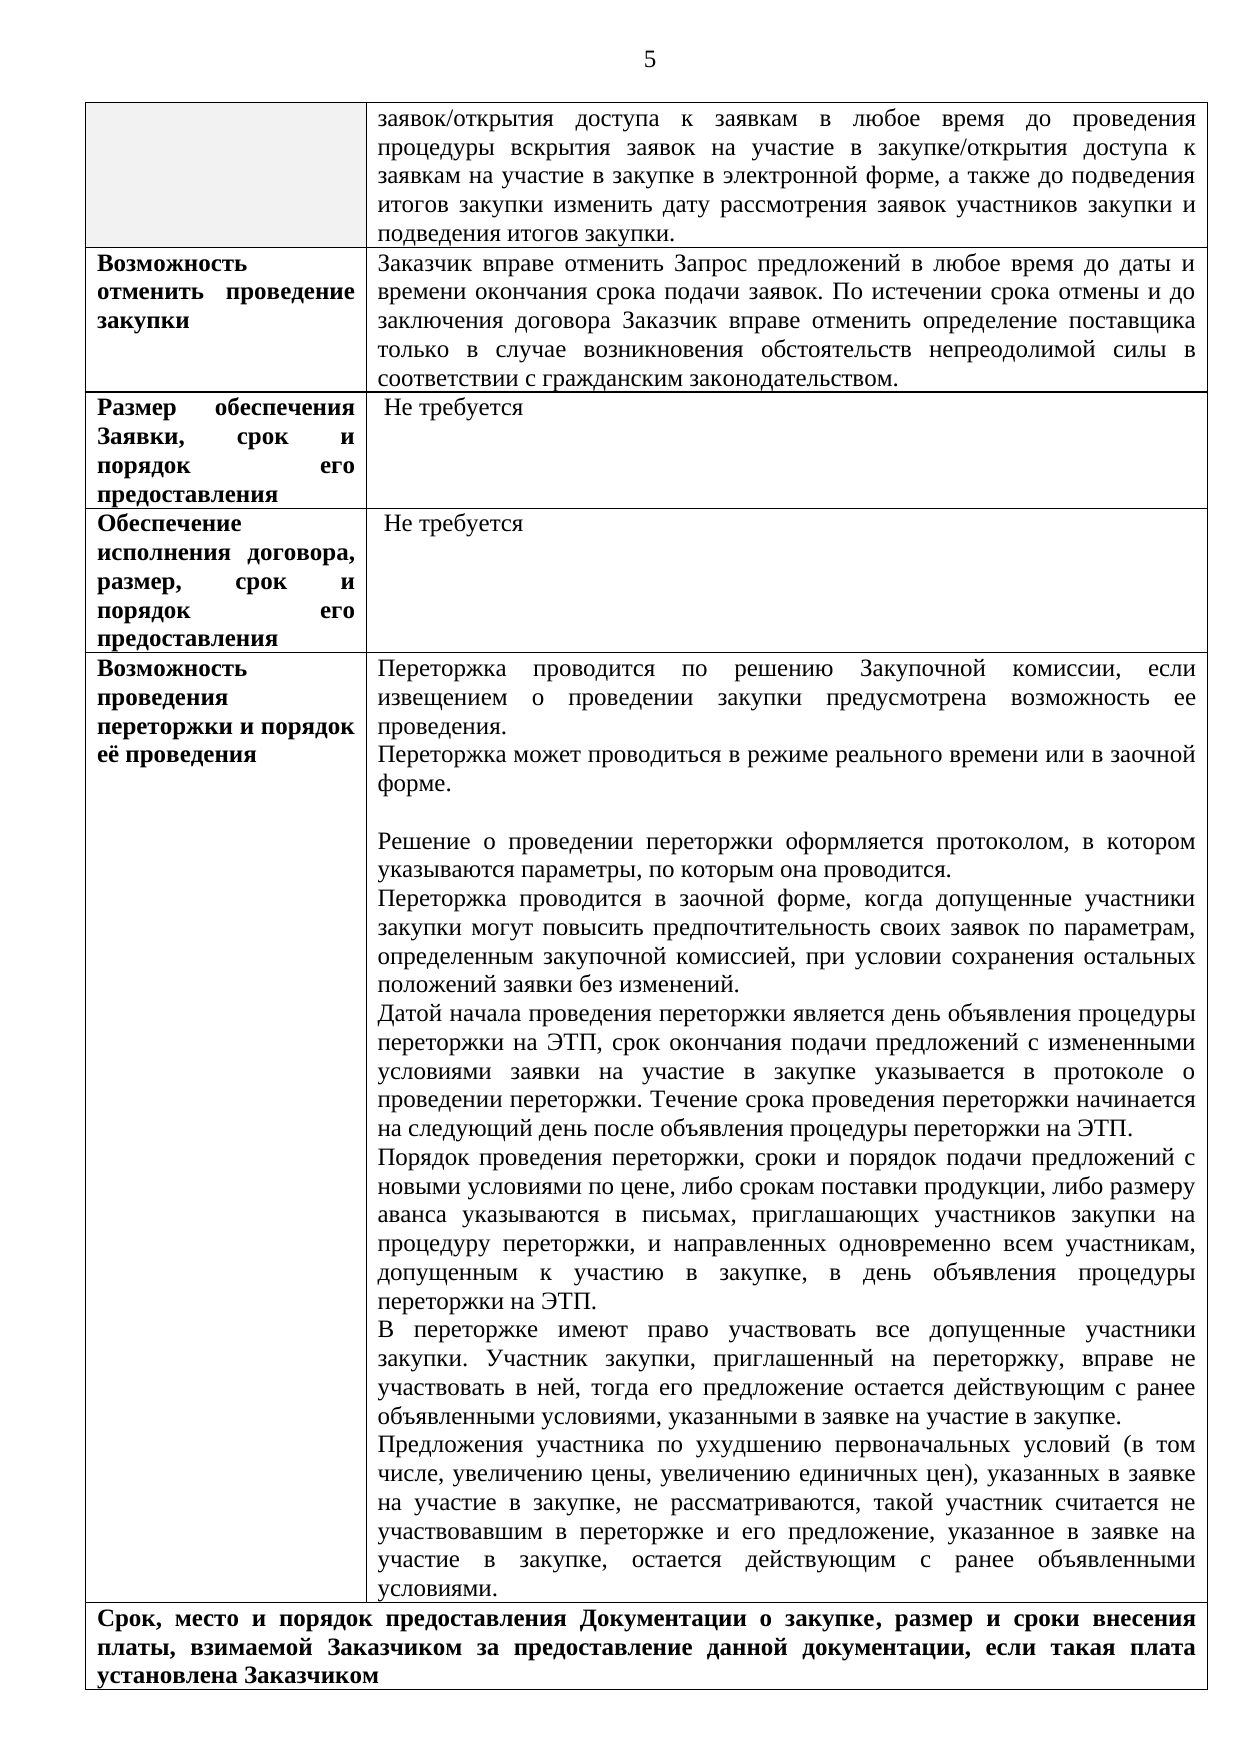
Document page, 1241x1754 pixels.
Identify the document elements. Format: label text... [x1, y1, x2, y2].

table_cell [367, 103, 1207, 247]
table_cell Не требуется [367, 509, 1207, 652]
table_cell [86, 103, 366, 247]
table_cell Возможность отменить проведение закупки [86, 248, 366, 391]
table_cell Возможность проведения переторжки и порядок её проведения [86, 653, 366, 1602]
table_cell Обеспечение исполнения договора, размер, срок и порядок его предоставления [86, 509, 366, 652]
table_cell Заказчик вправе отменить Запрос предложений в любое время до даты и времени окончания срока подачи заявок. По истечении срока отмены и до заключения договора Заказчик вправе отменить определение поставщика только в случае возникновения обстоятельств непреодолимой силы в соответствии с гражданским законодательством. [367, 248, 1207, 391]
table_cell Не требуется [367, 393, 1207, 507]
table_cell Переторжка проводится по решению Закупочной комиссии, если извещением о проведении закупки предусмотрена возможность ее проведения. Переторжка может проводиться в режиме реального времени или в заочной форме. Решение о проведении переторжки оформляется протоколом, в котором указываются параметры, по которым она проводится. Переторжка проводится в заочной форме, когда допущенные участники закупки могут повысить предпочтительность своих заявок по параметрам, определенным закупочной комиссией, при условии сохранения остальных положений заявки без изменений. Датой начала проведения переторжки является день объявления процедуры переторжки на ЭТП, срок окончания подачи предложений с измененными условиями заявки на участие в закупке указывается в протоколе о проведении переторжки. Течение срока проведения переторжки начинается на следующий день после объявления процедуры переторжки на ЭТП. Порядок проведения переторжки, сроки и порядок подачи предложений с новыми условиями по цене, либо срокам поставки продукции, либо размеру аванса указываются в письмах, приглашающих участников закупки на процедуру переторжки, и направленных одновременно всем участникам, допущенным к участию в закупке, в день объявления процедуры переторжки на ЭТП. В переторжке имеют право участвовать все допущенные участники закупки. Участник закупки, приглашенный на переторжку, вправе не участвовать в ней, тогда его предложение остается действующим с ранее объявленными условиями, указанными в заявке на участие в закупке. Предложения участника по ухудшению первоначальных условий (в том числе, увеличению цены, увеличению единичных цен), указанных в заявке на участие в закупке, не рассматриваются, такой участник считается не участвовавшим в переторжке и его предложение, указанное в заявке на участие в закупке, остается действующим с ранее объявленными условиями. [367, 653, 1207, 1602]
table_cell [86, 1603, 1207, 1689]
table_cell Размер обеспечения Заявки, срок и порядок его предоставления [86, 393, 366, 507]
